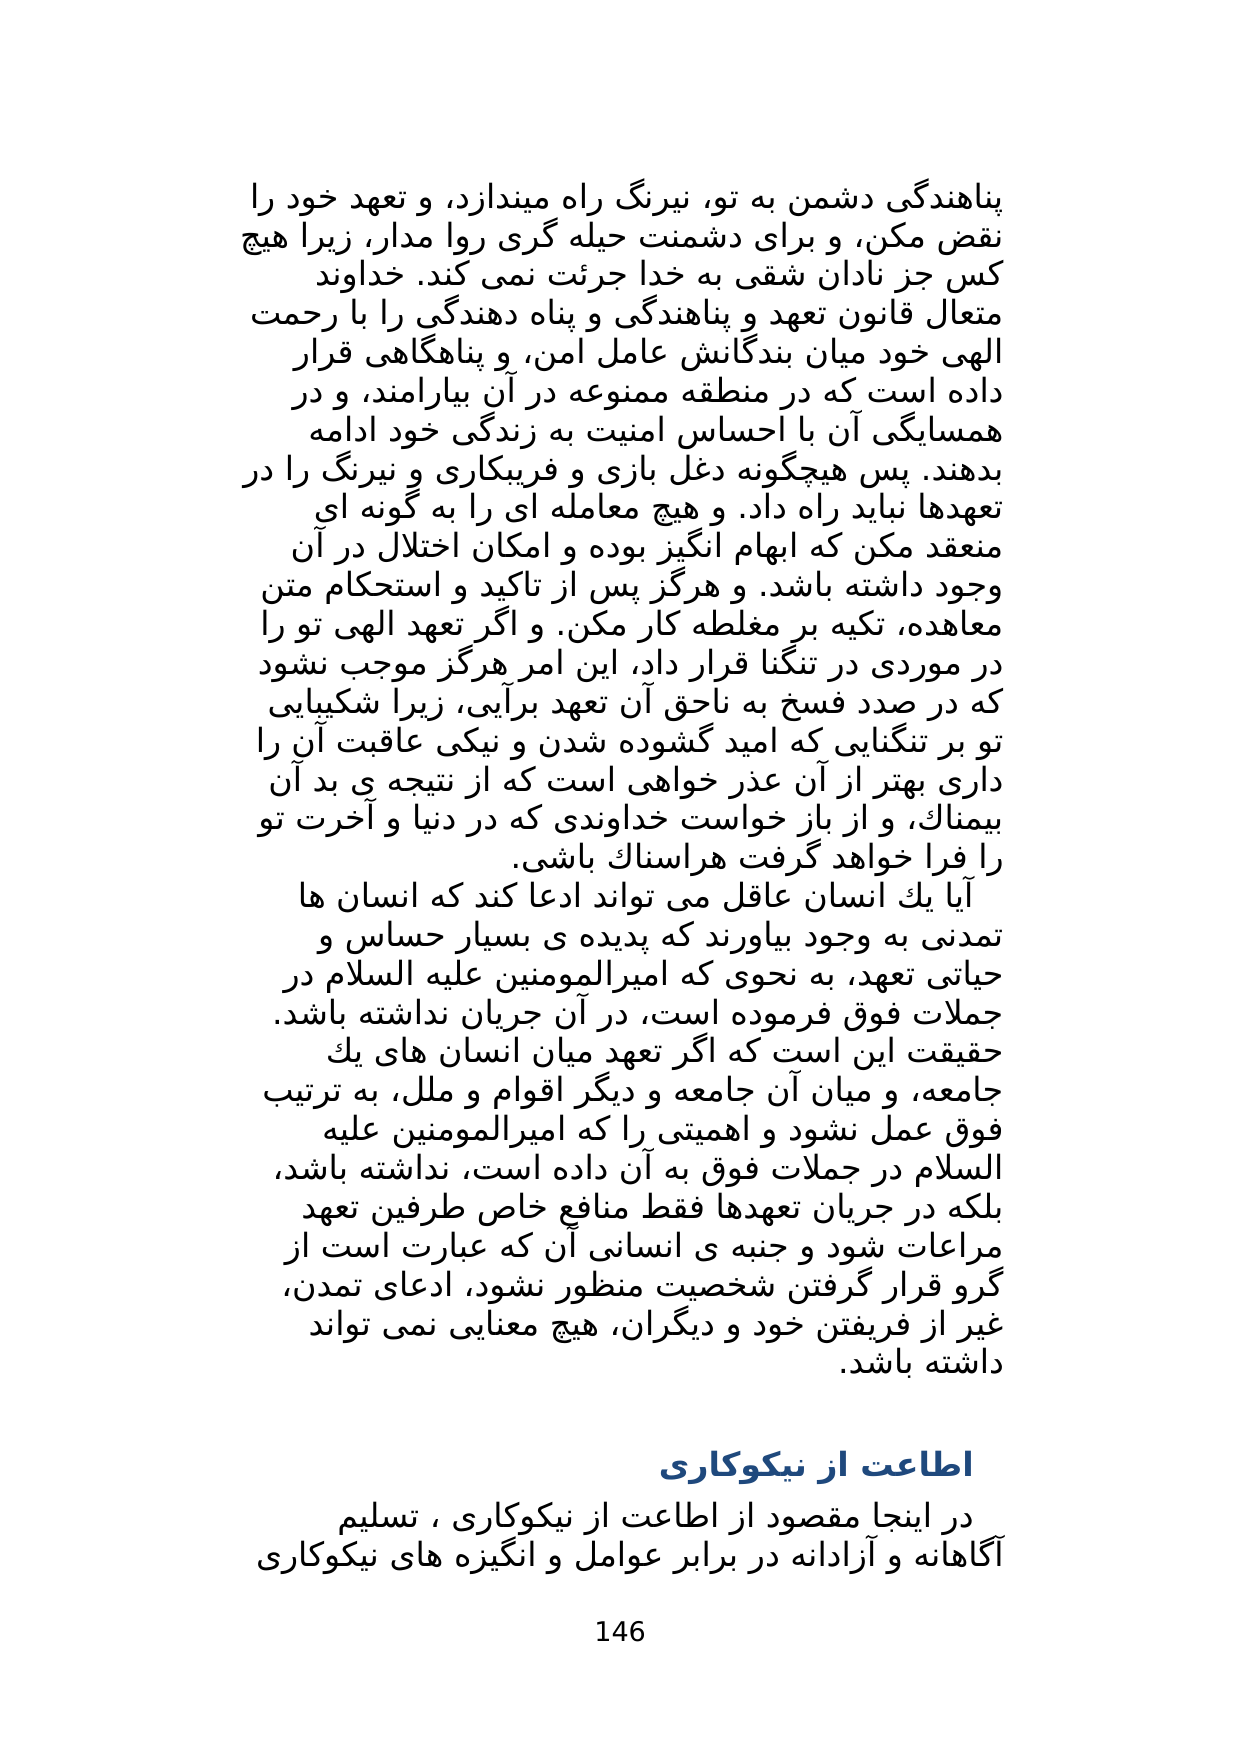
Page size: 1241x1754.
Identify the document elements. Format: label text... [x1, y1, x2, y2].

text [236, 177, 1004, 877]
text آيا يك انسان عاقل مى تواند ادعا كند كه انسان ها تمدنى به وجود بياورند كه پديده ى بسيار حساس و حياتى تعهد، به نحوى كه اميرالمومنين عليه السلام در جملات فوق فرموده است، در آن جريان نداشته باشد. حقيقت اين است كه اگر تعهد ميان انسان هاى يك جامعه، و ميان آن جامعه و ديگر اقوام و ملل، به ترتيب فوق عمل نشود و اهميتى را كه اميرالمومنين عليه السلام در جملات فوق به آن داده است، نداشته باشد، بلكه در جريان تعهدها فقط منافع خاص طرفين تعهد مراعات شود و جنبه ى انسانى آن كه عبارت است از گرو قرار گرفتن شخصيت منظور نشود، ادعاى تمدن، غير از فريفتن خود و ديگران، هيچ معنايى نمى تواند داشته باشد. [236, 877, 1004, 1382]
subtitle اطاعت از نيكوكارى [236, 1445, 1004, 1484]
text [236, 1496, 1004, 1574]
